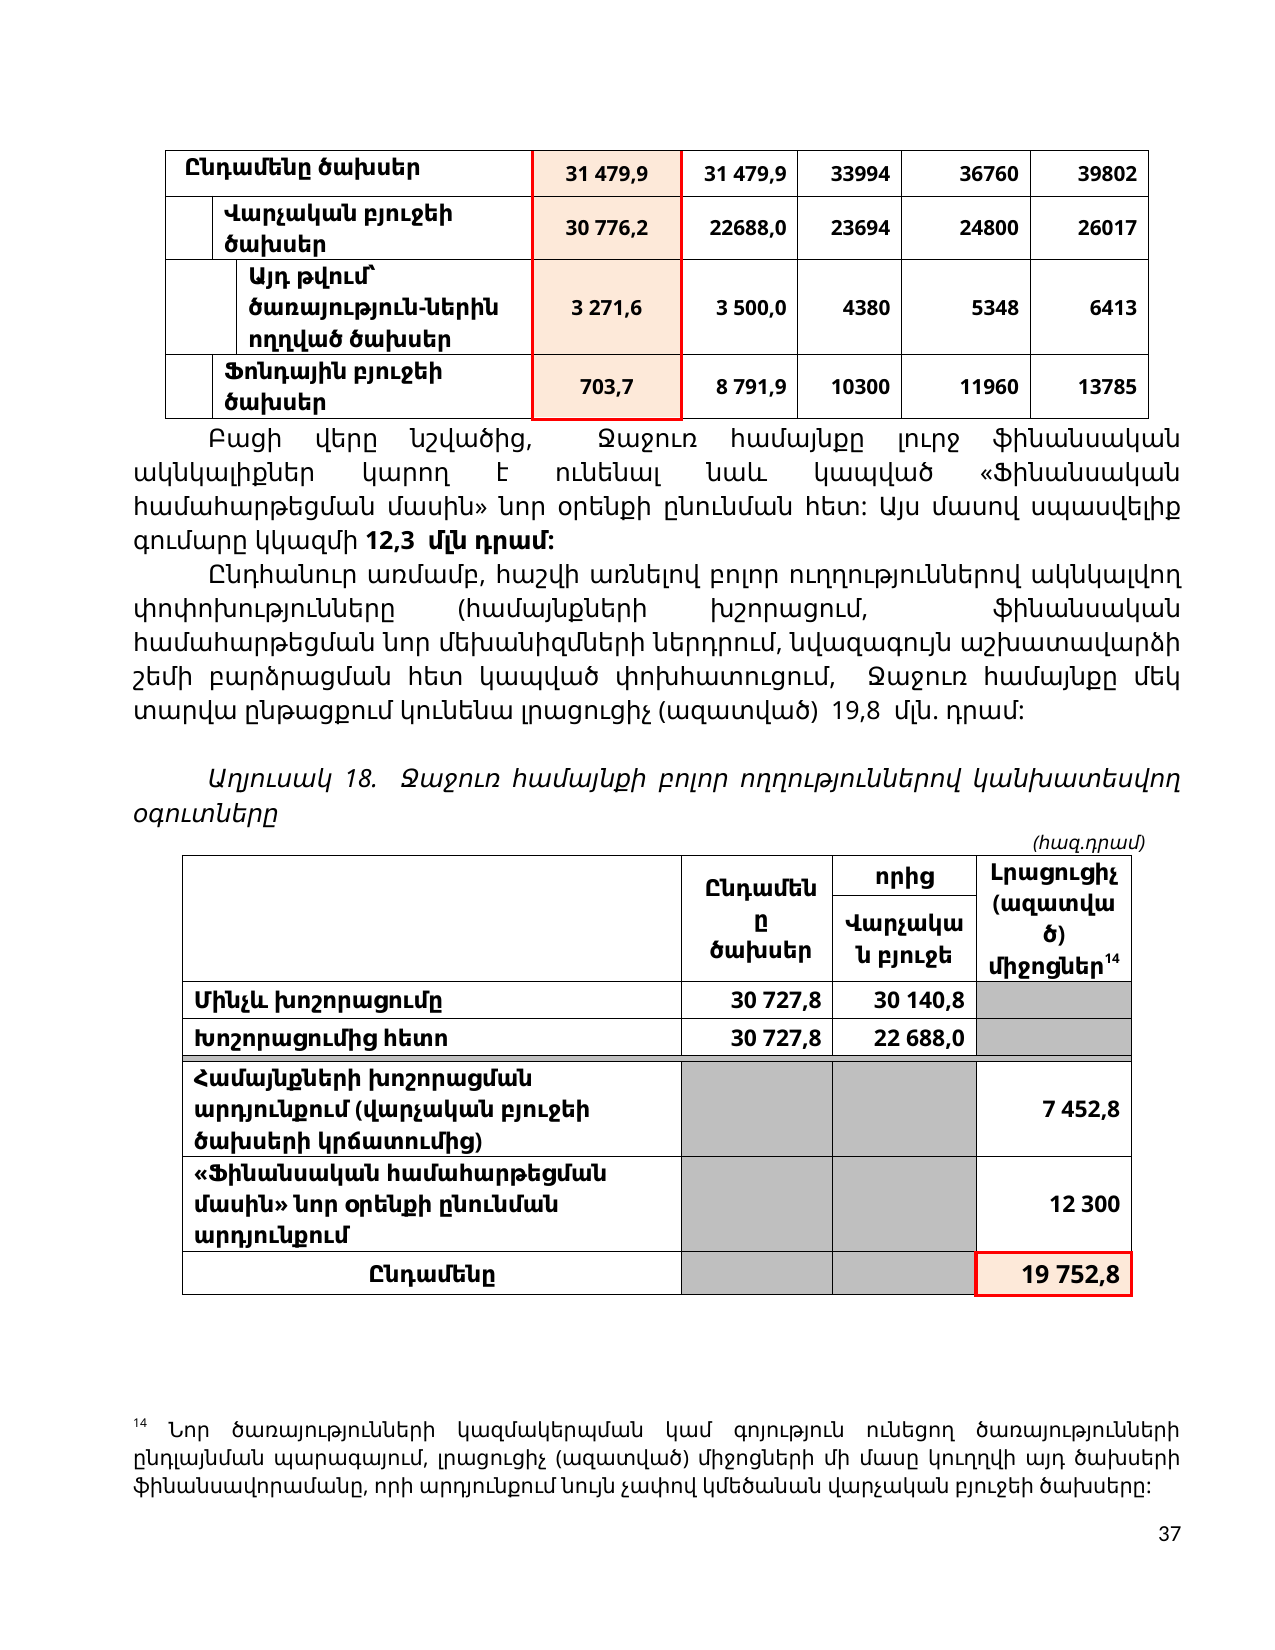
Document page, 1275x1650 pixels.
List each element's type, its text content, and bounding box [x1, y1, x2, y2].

table_cell 7 452,8 [977, 1062, 1131, 1156]
table_cell 23694 [798, 197, 901, 259]
text Ընդհանուր առմամբ, հաշվի առնելով բոլոր ուղղություններով ակնկալվող փոփոխությունները (համայնքների խշորացում, ֆինանսական համահարթեցման նոր մեխանիզմների ներդրում, նվազագույն աշխատավարձի շեմի բարձրացման հետ կապված փոխհատուցում, Ջաջուռ համայնքը մեկ տարվա ընթացքում կունենա լրացուցիչ (ազատված) 19,8 մլն. դրամ: [133, 557, 1181, 727]
table_cell 10300 [798, 355, 901, 417]
table_cell 30 140,8 [833, 982, 976, 1018]
table_cell Այդ թվում՝ ծառայություն-ներին ողղված ծախսեր [237, 260, 531, 354]
table_cell Մինչև խոշորացումը [183, 982, 681, 1018]
text Բացի վերը նշվածից, Ջաջուռ համայնքը լուրջ ֆինանսական ակնկալիքներ կարող է ունենալ նաև կապված «Ֆինանսական համահարթեցման մասին» նոր օրենքի ընունման հետ: Այս մասով սպասվելիք գումարը կկազմի 12,3 մլն դրամ: [133, 421, 1181, 557]
table_cell 24800 [902, 197, 1030, 259]
table_cell [183, 1056, 1131, 1061]
table_header Լրացուցիչ (ազատված) միջոցներ [977, 856, 1131, 981]
table_cell [977, 982, 1131, 1018]
table_cell 31 479,9 [534, 151, 680, 196]
table_cell [833, 1252, 974, 1294]
text Աղյուսակ 18. Ջաջուռ համայնքի բոլոր ողղություններով կանխատեսվող օգուտները [133, 761, 1181, 829]
table_cell [166, 197, 212, 259]
table_cell 4380 [798, 260, 901, 354]
text (հազ.դրամ) [958, 829, 1181, 855]
table_header [183, 856, 681, 981]
table_cell Ընդամենը ծախսեր [166, 151, 531, 196]
table_cell 31 479,9 [683, 151, 797, 196]
table_cell 22688,0 [683, 197, 797, 259]
table_cell 703,7 [534, 355, 680, 417]
table_cell [166, 355, 212, 417]
table_cell Ֆոնդային բյուջեի ծախսեր [213, 355, 531, 417]
table_cell 13785 [1031, 355, 1148, 417]
table_cell [833, 1062, 976, 1156]
table_cell Համայնքների խոշորացման արդյունքում (վարչական բյուջեի ծախսերի կրճատումից) [183, 1062, 681, 1156]
table_cell 5348 [902, 260, 1030, 354]
table_cell Ընդամենը [183, 1252, 681, 1294]
table_cell 26017 [1031, 197, 1148, 259]
table_cell 6413 [1031, 260, 1148, 354]
table_cell 8 791,9 [683, 355, 797, 417]
table_cell 19 752,8 [978, 1254, 1130, 1294]
table_cell [833, 1157, 976, 1251]
table_cell 11960 [902, 355, 1030, 417]
table_cell [682, 1062, 832, 1156]
table_cell [682, 1157, 832, 1251]
table_cell 22 688,0 [833, 1019, 976, 1055]
table_cell Վարչական բյուջեի ծախսեր [213, 197, 531, 259]
table_cell 30 727,8 [682, 1019, 832, 1055]
table_cell Խոշորացումից հետո [183, 1019, 681, 1055]
table_cell 30 776,2 [534, 197, 680, 259]
table_cell «Ֆինանսական համահարթեցման մասին» նոր օրենքի ընունման արդյունքում [183, 1157, 681, 1251]
table_header Ընդամենը ծախսեր [682, 856, 832, 981]
table_cell [166, 260, 236, 354]
table_cell 36760 [902, 151, 1030, 196]
table_cell 39802 [1031, 151, 1148, 196]
table_cell Վարչական բյուջե [833, 896, 976, 981]
table_cell 30 727,8 [682, 982, 832, 1018]
table_cell 33994 [798, 151, 901, 196]
table_cell 12 300 [977, 1157, 1131, 1251]
table_header որից [833, 856, 976, 895]
table_cell 3 271,6 [534, 260, 680, 354]
table_cell 3 500,0 [683, 260, 797, 354]
table_cell [977, 1019, 1131, 1055]
table_cell [682, 1252, 832, 1294]
